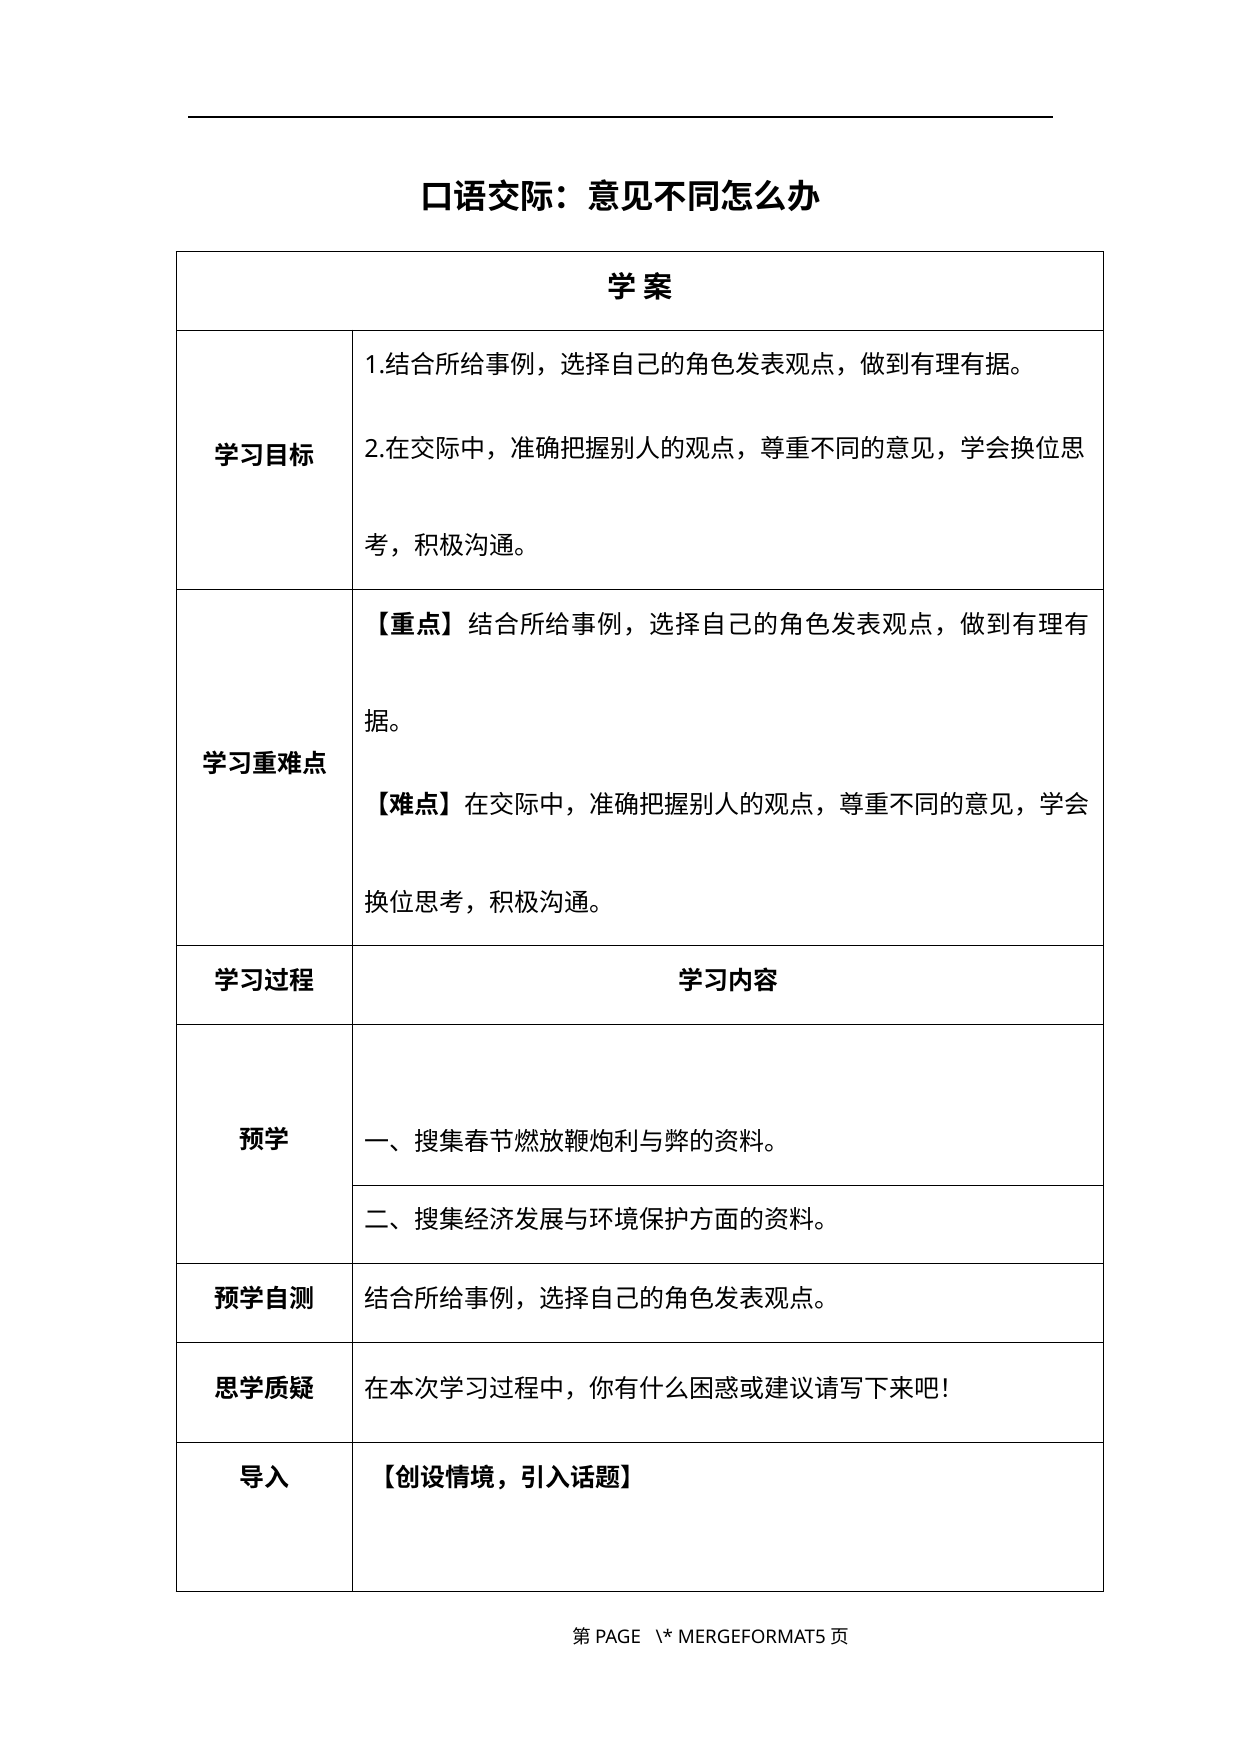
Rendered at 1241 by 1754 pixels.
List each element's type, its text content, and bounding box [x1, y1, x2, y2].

table_cell 思学质疑 [177, 1343, 352, 1442]
table_cell 二、搜集经济发展与环境保护方面的资料。 [353, 1186, 1103, 1263]
table_cell 学习内容 [353, 946, 1103, 1024]
table_cell 学习重难点 [177, 590, 352, 945]
table_header 学 案 [177, 252, 1103, 329]
table_cell 1.结合所给事例，选择自己的角色发表观点，做到有理有据。 2.在交际中，准确把握别人的观点，尊重不同的意见，学会换位思考，积极沟通。 [353, 331, 1103, 589]
text 口语交际：意见不同怎么办 [187, 162, 1053, 227]
table_cell 一、搜集春节燃放鞭炮利与弊的资料。 [353, 1025, 1103, 1184]
table_cell 预学 [177, 1025, 352, 1263]
table_cell 在本次学习过程中，你有什么困惑或建议请写下来吧！ [353, 1343, 1103, 1442]
table_cell 预学自测 [177, 1264, 352, 1342]
table_cell 【重点】结合所给事例，选择自己的角色发表观点，做到有理有据。 【难点】在交际中，准确把握别人的观点，尊重不同的意见，学会换位思考，积极沟通。 [353, 590, 1103, 945]
table_cell 结合所给事例，选择自己的角色发表观点。 [353, 1264, 1103, 1342]
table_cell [353, 1443, 1103, 1591]
table_cell 学习目标 [177, 331, 352, 589]
table_cell 导入 [177, 1443, 352, 1591]
table_cell 学习过程 [177, 946, 352, 1024]
